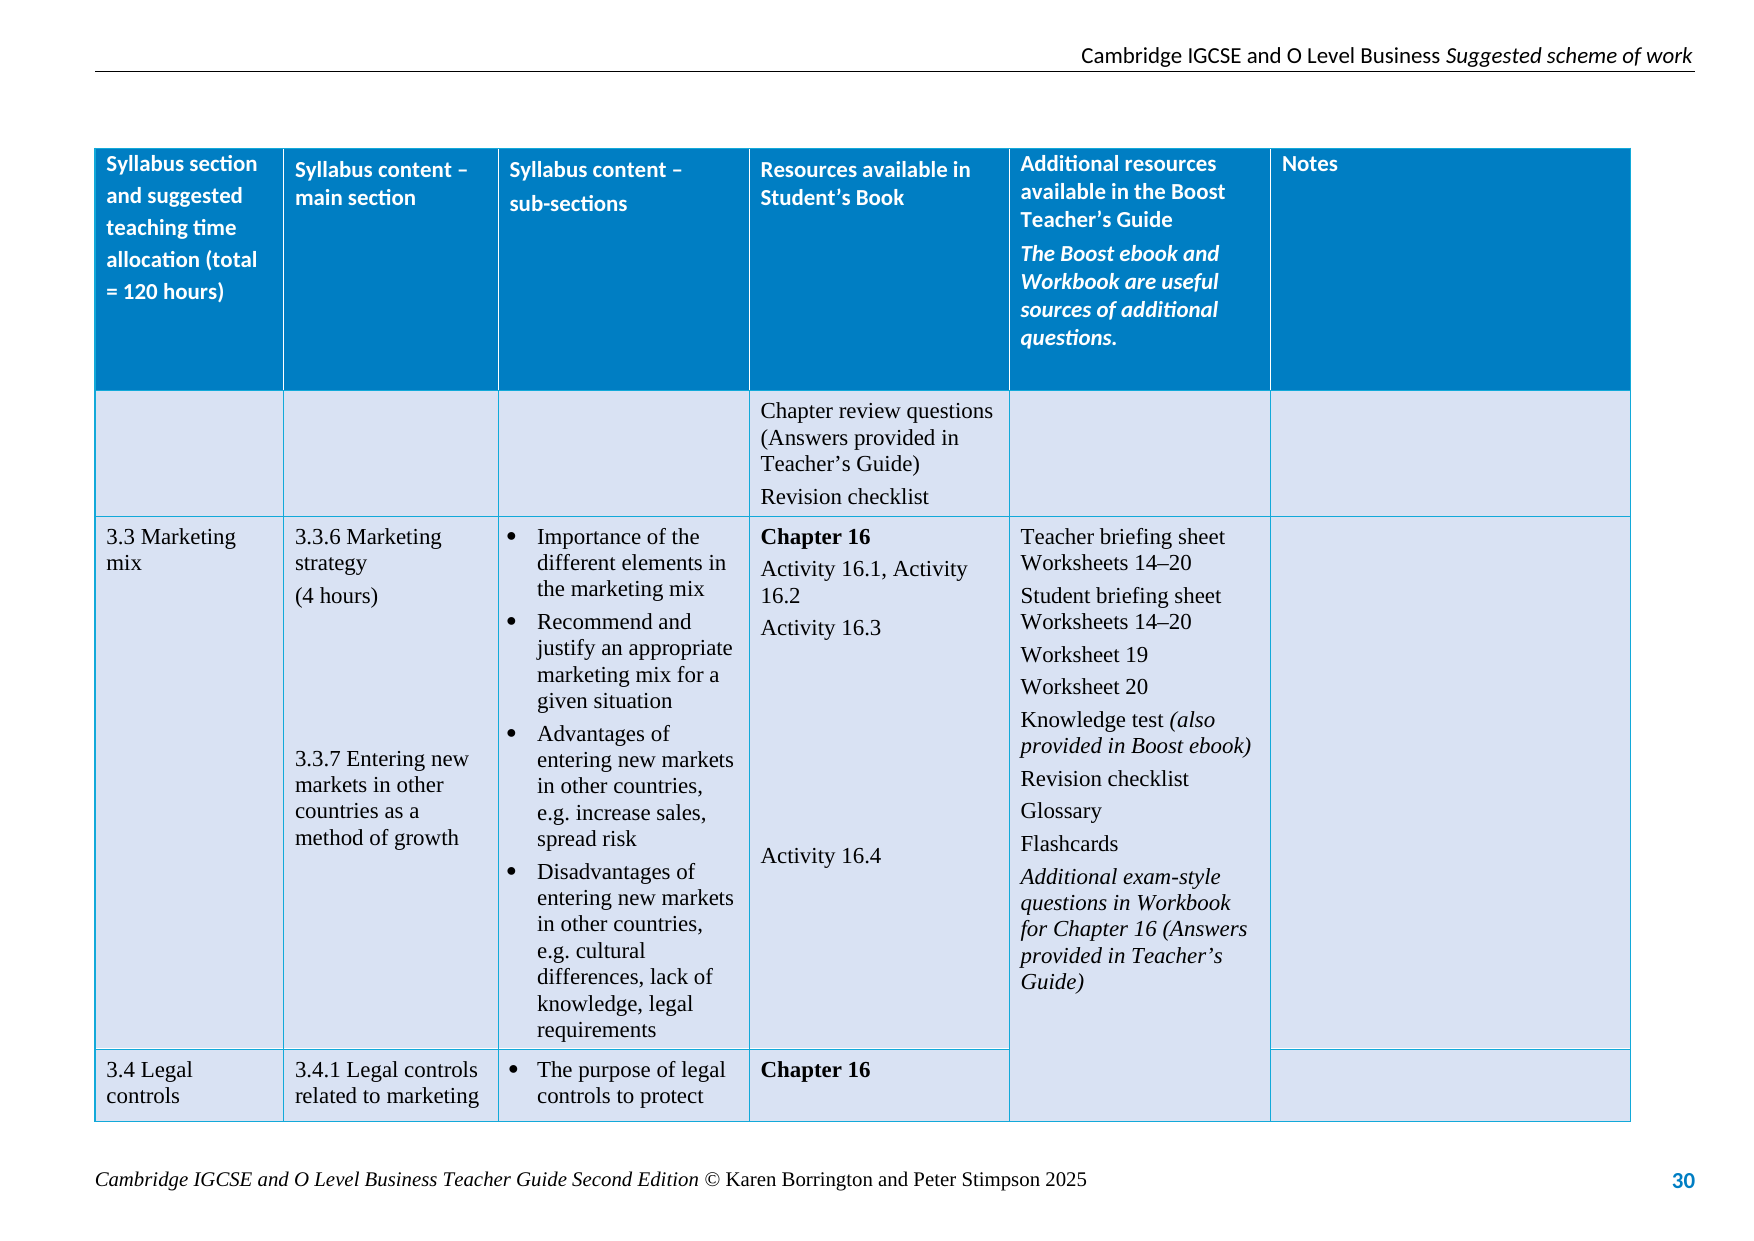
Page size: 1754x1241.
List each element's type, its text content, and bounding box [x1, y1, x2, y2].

table_cell [96, 391, 283, 516]
table_cell Importance of the different elements in the marketing mix Recommend and justify an appropriate marketing mix for a given situation Advantages of entering new markets in other countries, e.g. increase sales, spread risk Disadvantages of entering new markets in other countries, e.g. cultural differences, lack of knowledge, legal requirements [499, 517, 749, 1048]
table_header Resources available in Student’s Book [750, 149, 1009, 390]
table_header Notes [1271, 149, 1630, 390]
table_cell Chapter 15 discussion points: International business in focus: page 203 Extend your skills of analysis: page 202 Chapter review questions (Answers provided in Teacher’s Guide) Revision checklist [750, 391, 1009, 516]
table_cell [1271, 517, 1630, 1048]
table_header Syllabus content – main section [284, 149, 498, 390]
table_cell [1010, 391, 1270, 516]
table_header Syllabus section and suggested teaching time allocation (total = 120 hours) [96, 149, 283, 390]
table_header Additional resources available in the Boost Teacher’s Guide The Boost ebook and Workbook are useful sources of additional questions. [1010, 149, 1270, 390]
table_cell The purpose of legal controls to protect customers: misleading promotion, faulty goods The effects of legal controls on marketing [499, 1050, 749, 1121]
table_cell 3.4 Legal controls (2 hours) [96, 1050, 283, 1121]
table_cell Teacher briefing sheet Worksheets 14–20 Student briefing sheet Worksheets 14–20 Worksheet 19 Worksheet 20 Knowledge test (also provided in Boost ebook) Revision checklist Glossary Flashcards Additional exam-style questions in Workbook for Chapter 16 (Answers provided in Teacher’s Guide) [1010, 517, 1270, 1121]
table_cell [284, 391, 498, 516]
table_cell [1271, 391, 1630, 516]
table_cell Chapter 16 Activity 16.1, Activity 16.2 Activity 16.3 Activity 16.4 [750, 517, 1009, 1048]
table_header Syllabus content – sub-sections [499, 149, 749, 390]
table_cell Chapter 16 Activity 16.5 [750, 1050, 1009, 1121]
table_cell 3.3 Marketing mix [96, 517, 283, 1048]
table_cell 3.4.1 Legal controls related to marketing [284, 1050, 498, 1121]
table_cell [1271, 1050, 1630, 1121]
table_cell [499, 391, 749, 516]
table_cell 3.3.6 Marketing strategy (4 hours) 3.3.7 Entering new markets in other countries as a method of growth [284, 517, 498, 1048]
